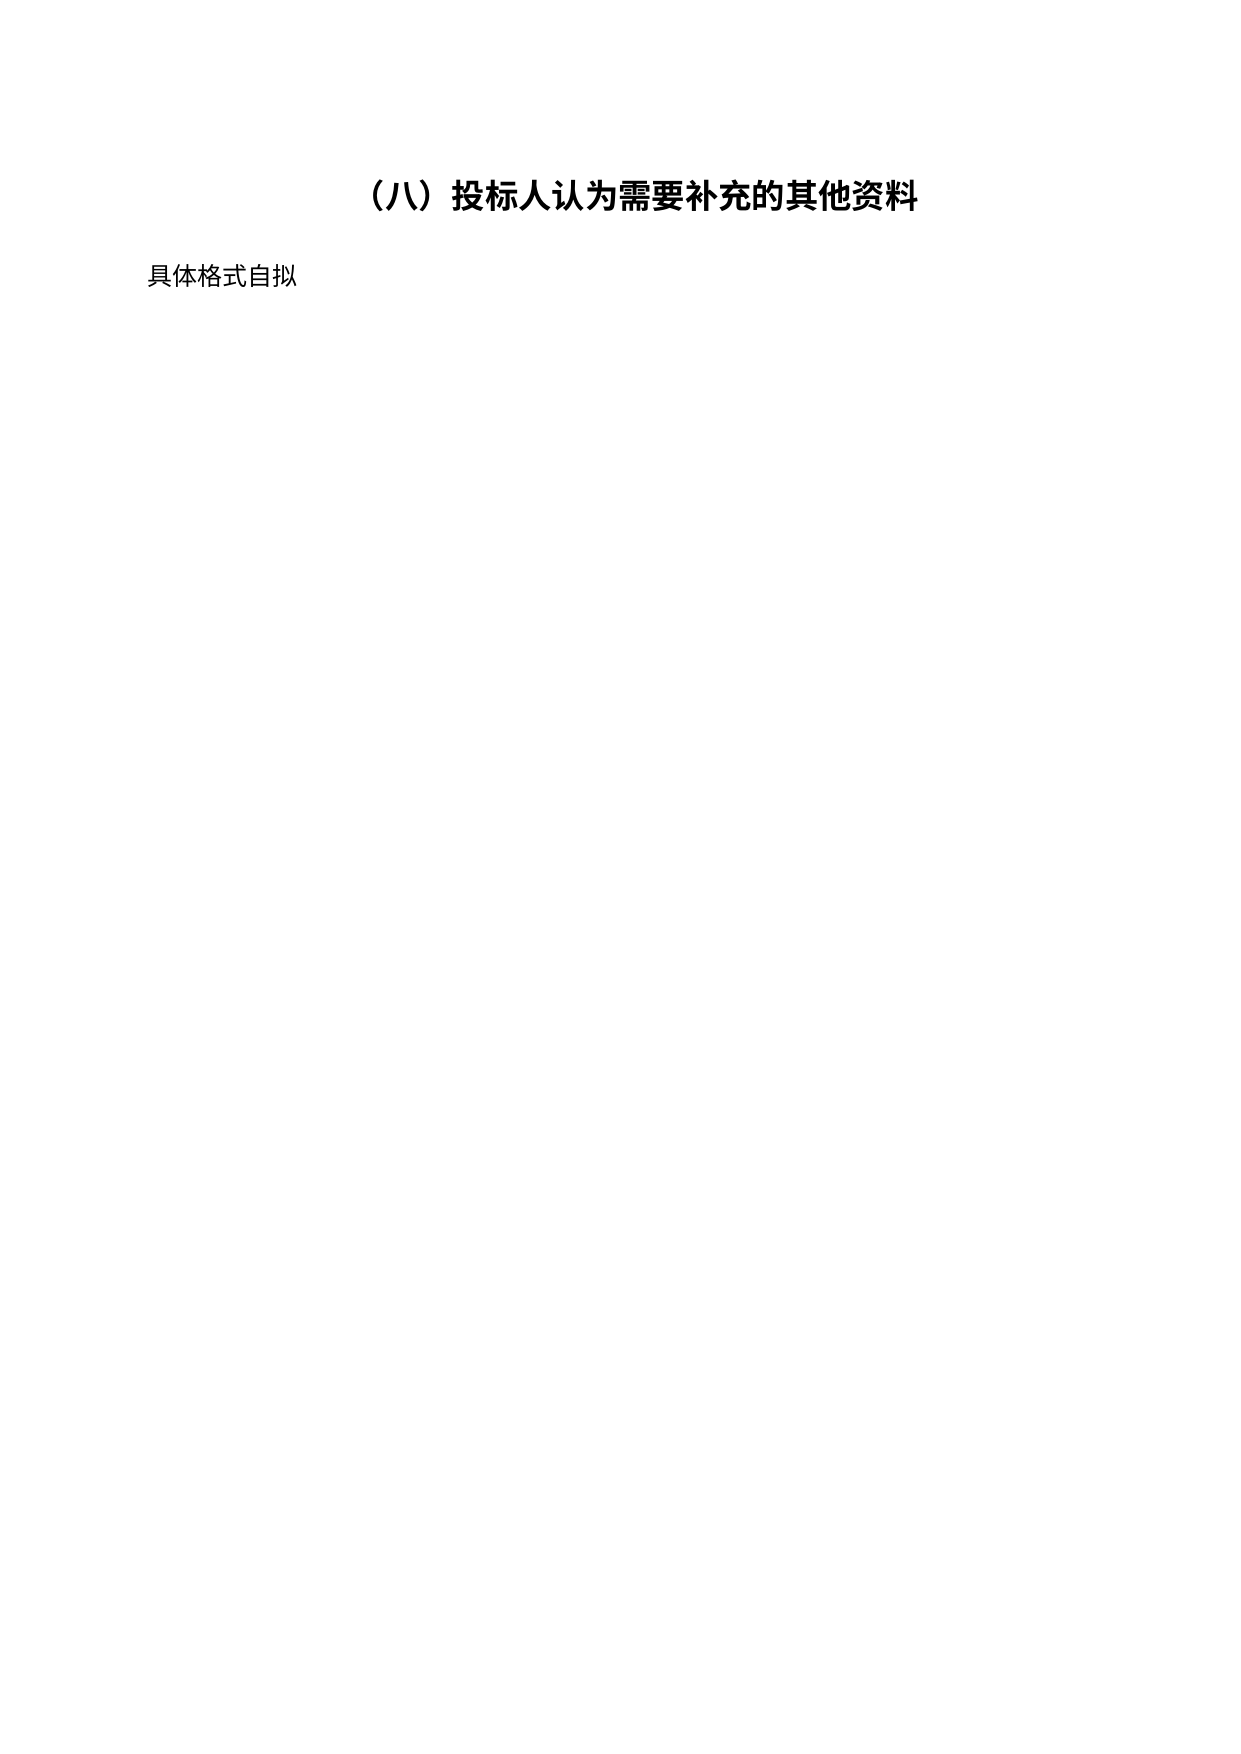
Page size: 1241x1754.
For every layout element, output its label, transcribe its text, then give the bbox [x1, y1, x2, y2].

subtitle 投标人认为需要补充的其他资料 [148, 159, 1122, 228]
text 具体格式自拟 [148, 239, 1122, 297]
